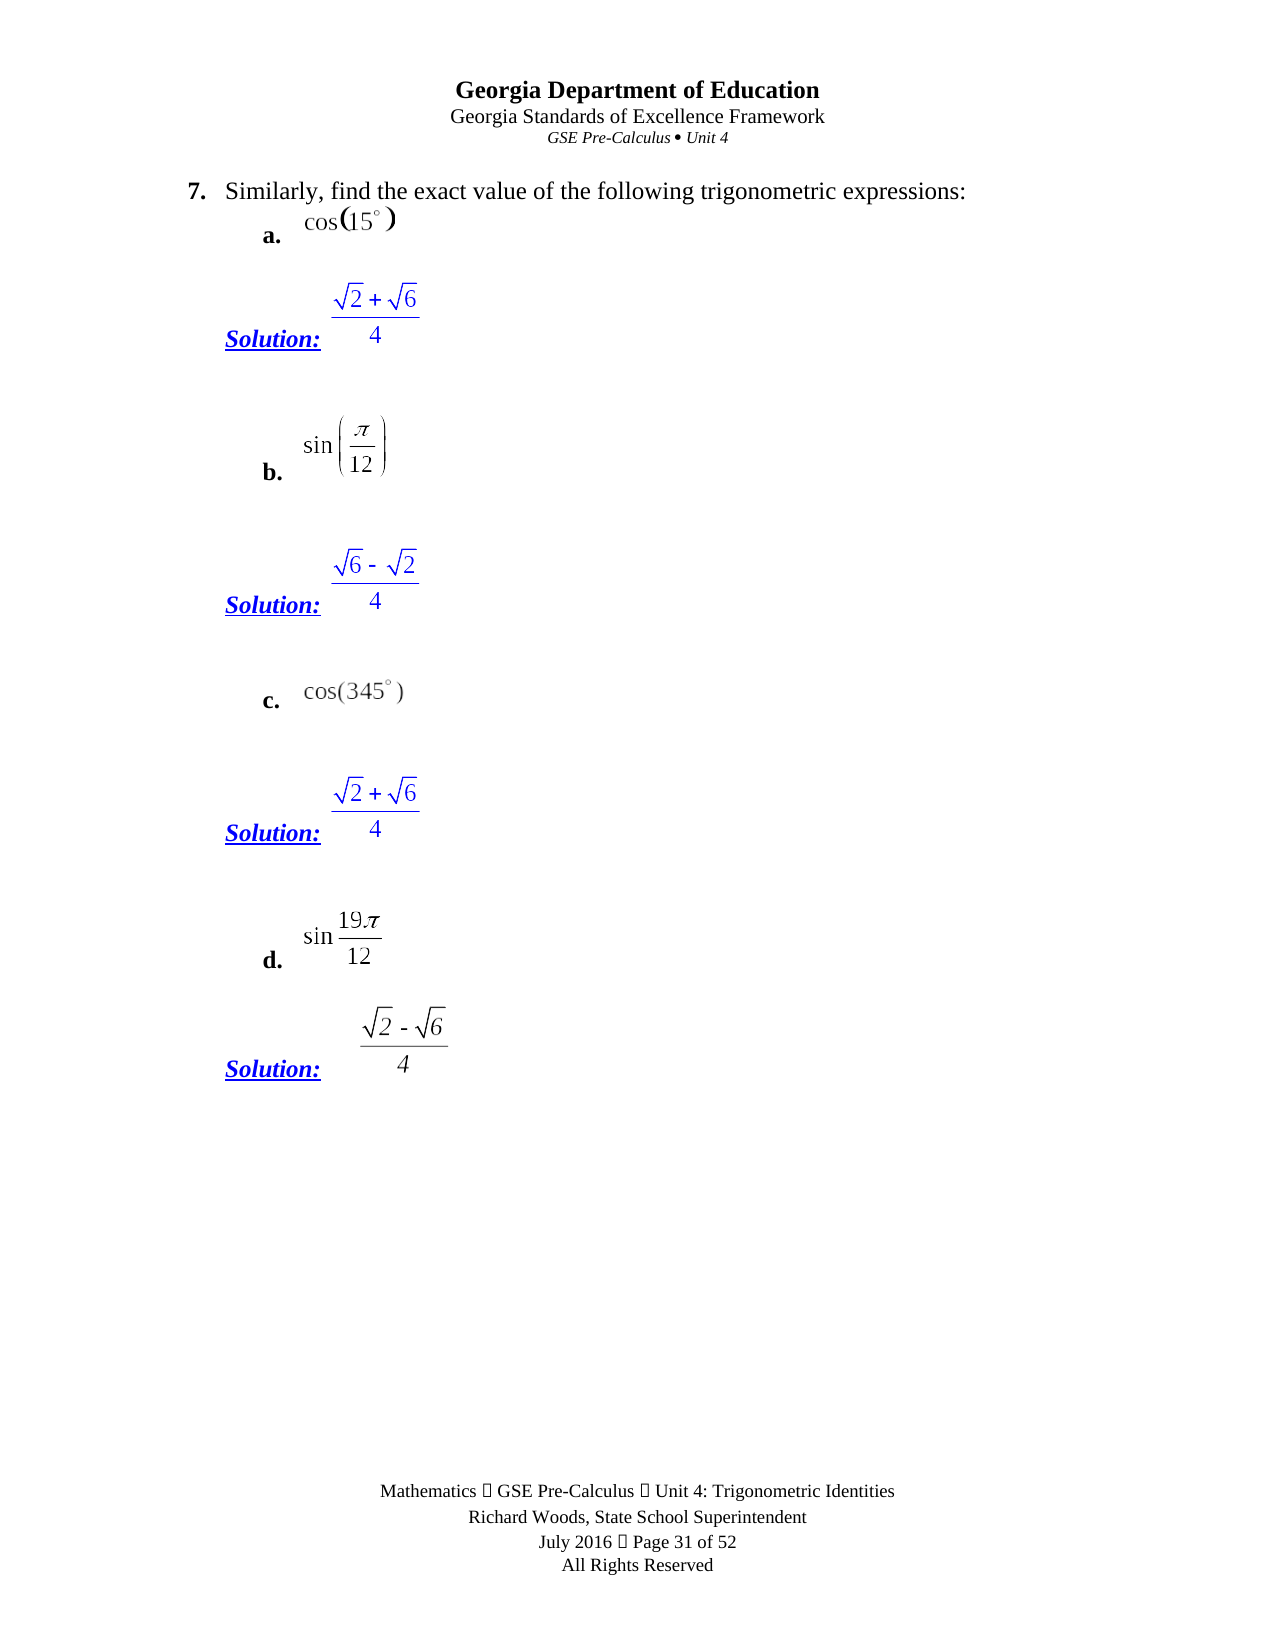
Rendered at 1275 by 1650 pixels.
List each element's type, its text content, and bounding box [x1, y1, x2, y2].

text Solution: [225, 543, 1125, 619]
text Solution: [225, 772, 1125, 847]
list Similarly, find the exact value of the following trigonometric expressions: [187, 176, 1125, 204]
text Solution: [225, 1002, 1125, 1083]
text Solution: [225, 277, 1125, 353]
